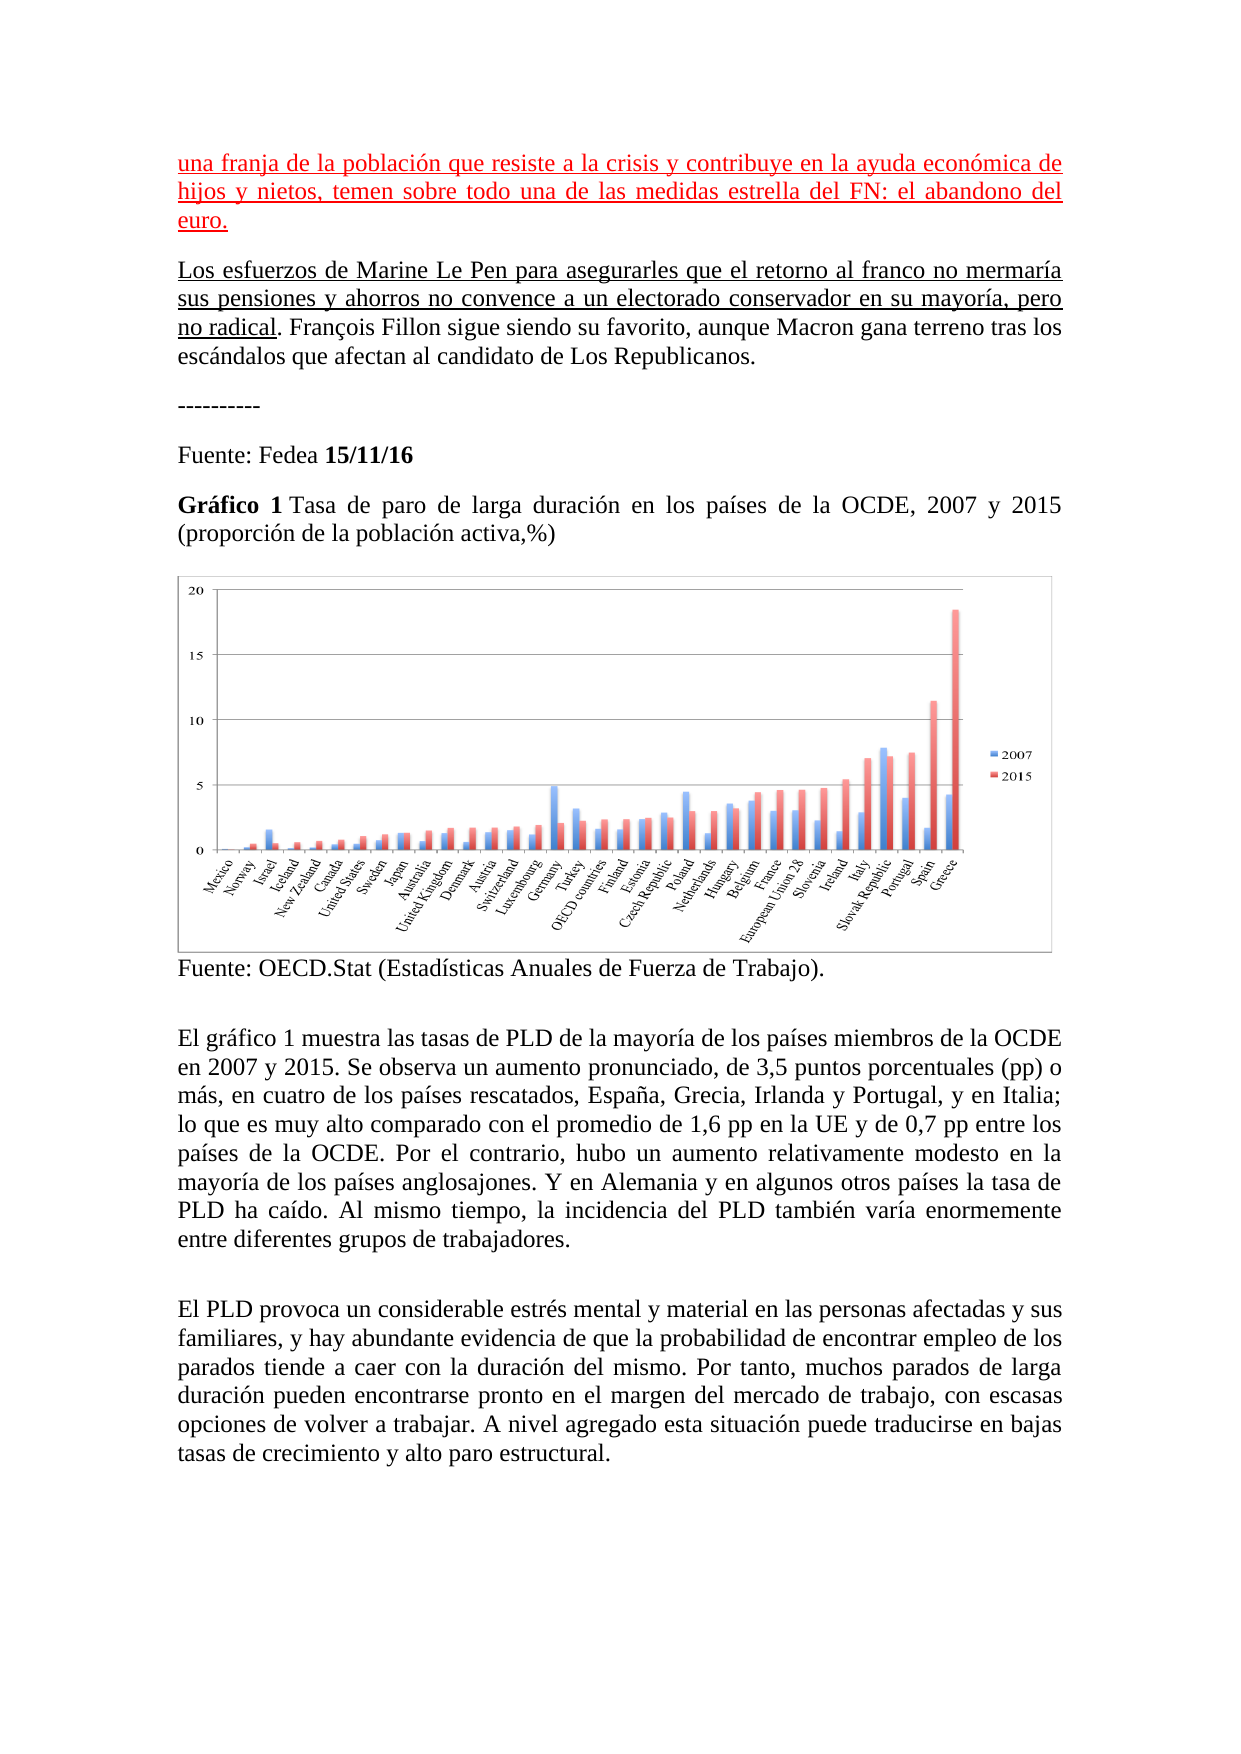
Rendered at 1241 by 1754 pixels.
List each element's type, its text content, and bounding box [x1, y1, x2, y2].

text Los esfuerzos de Marine Le Pen para asegurarles que el retorno al franco no mermaría sus pensiones y ahorros no convence a un electorado conservador en su mayoría, pero no radical. François Fillon sigue siendo su favorito, aunque Macron gana terreno tras los escándalos que afectan al candidato de Los Republicanos. [177, 255, 1063, 280]
text ---------- [177, 391, 1063, 419]
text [177, 148, 1063, 173]
text El PLD provoca un considerable estrés mental y material en las personas afectadas y sus familiares, y hay abundante evidencia de que la probabilidad de encontrar empleo de los parados tiende a caer con la duración del mismo. Por tanto, muchos parados de larga duración pueden encontrarse pronto en el margen del mercado de trabajo, con escasas opciones de volver a trabajar. A nivel agregado esta situación puede traducirse en bajas tasas de crecimiento y alto paro estructural. [177, 1294, 1063, 1467]
text Los esfuerzos de Marine Le Pen para asegurarles que el retorno al franco no mermaría sus pensiones y ahorros no convence a un electorado conservador en su mayoría, pero no radical. François Fillon sigue siendo su favorito, aunque Macron gana terreno tras los escándalos que afectan al candidato de Los Republicanos. [177, 281, 1063, 308]
text El gráfico 1 muestra las tasas de PLD de la mayoría de los países miembros de la OCDE en 2007 y 2015. Se observa un aumento pronunciado, de 3,5 puntos porcentuales (pp) o más, en cuatro de los países rescatados, España, Grecia, Irlanda y Portugal, y en Italia; lo que es muy alto comparado con el promedio de 1,6 pp en la UE y de 0,7 pp entre los países de la OCDE. Por el contrario, hubo un aumento relativamente modesto en la mayoría de los países anglosajones. Y en Alemania y en algunos otros países la tasa de PLD ha caído. Al mismo tiempo, la incidencia del PLD también varía enormemente entre diferentes grupos de trabajadores. [177, 1023, 1063, 1253]
picture [177, 576, 1053, 953]
text Fuente: OECD.Stat (Estadísticas Anuales de Fuerza de Trabajo). [177, 953, 1063, 982]
text Gráfico 1 Tasa de paro de larga duración en los países de la OCDE, 2007 y 2015 (proporción de la población activa,%) [177, 490, 1063, 547]
text Fuente: Fedea 15/11/16 [177, 440, 1063, 469]
text Los esfuerzos de Marine Le Pen para asegurarles que el retorno al franco no mermaría sus pensiones y ahorros no convence a un electorado conservador en su mayoría, pero no radical. François Fillon sigue siendo su favorito, aunque Macron gana terreno tras los escándalos que afectan al candidato de Los Republicanos. [177, 309, 1063, 370]
